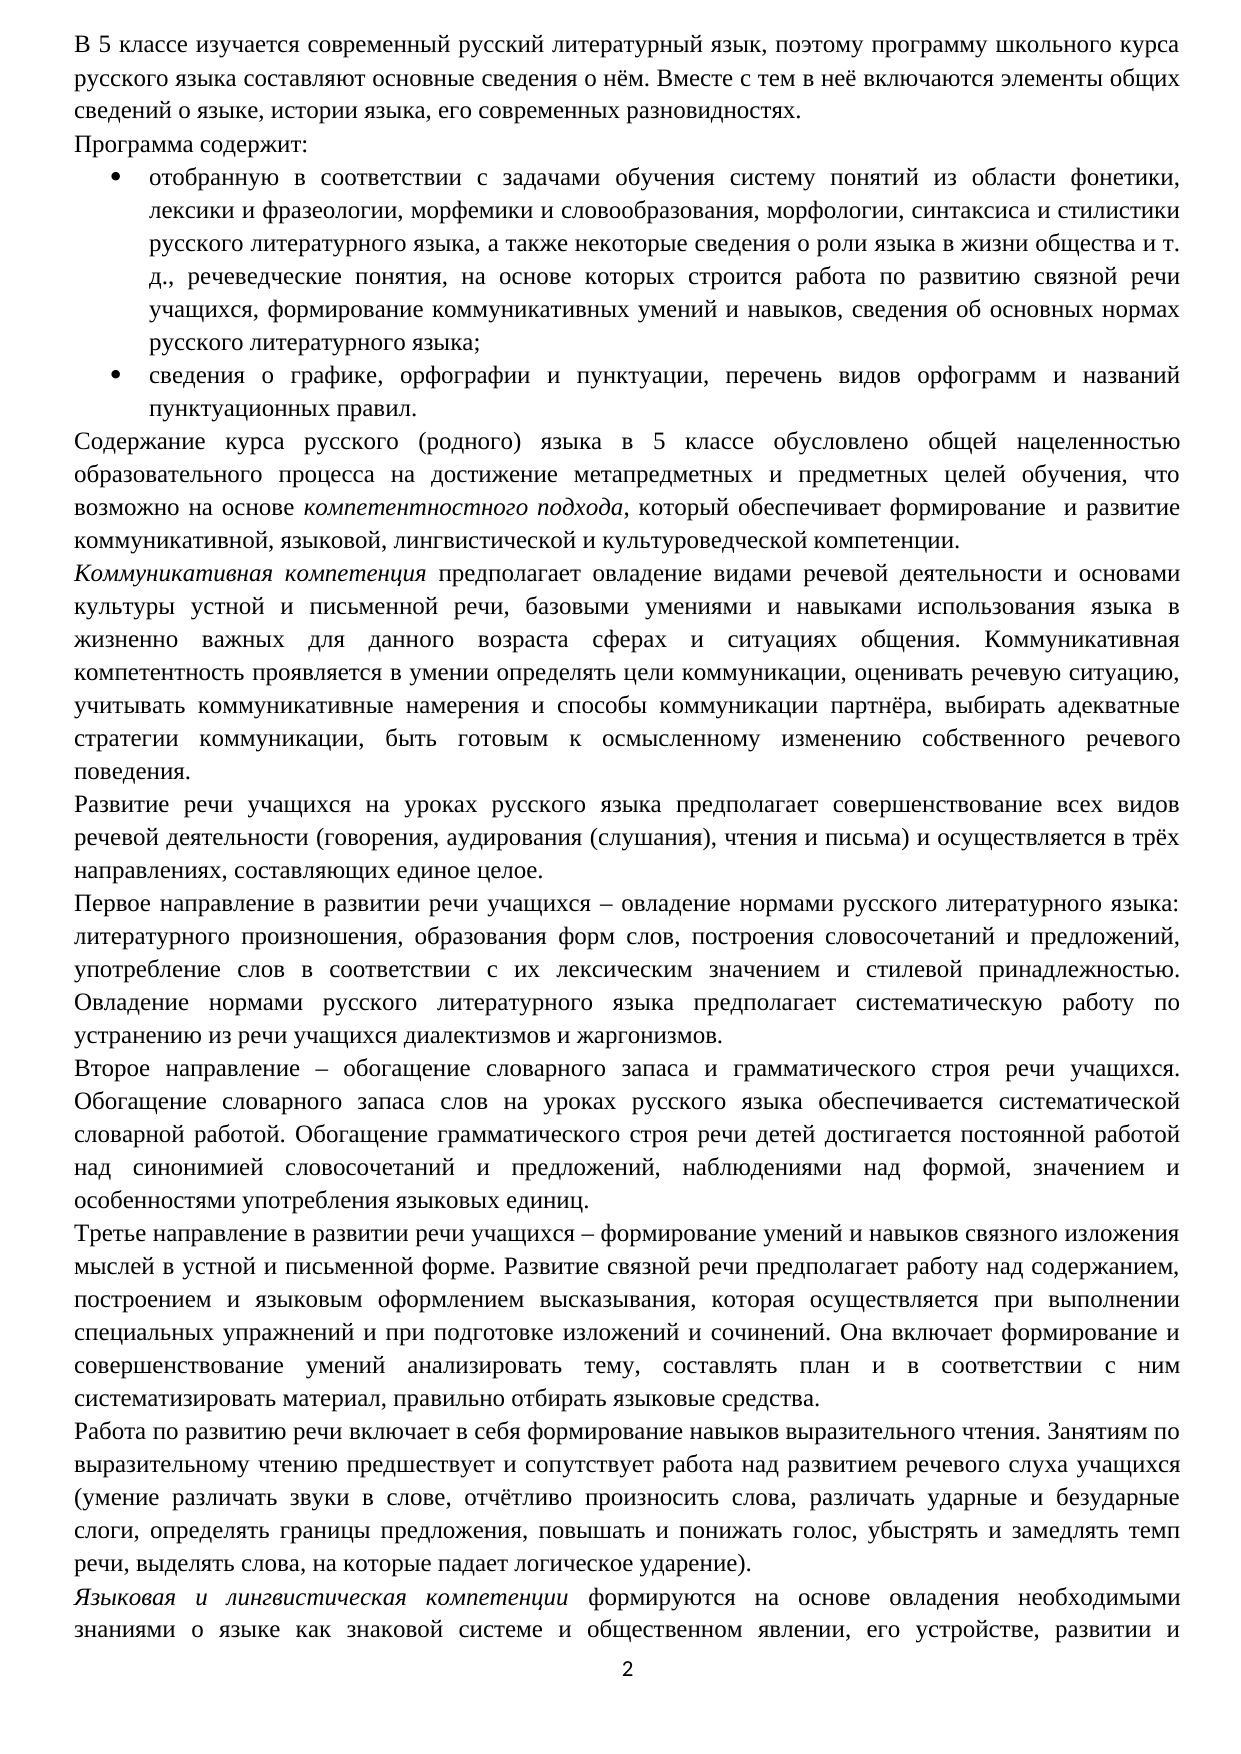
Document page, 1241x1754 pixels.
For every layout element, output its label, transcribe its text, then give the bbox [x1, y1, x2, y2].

text Работа по развитию речи включает в себя формирование навыков выразительного чтения. Занятиям по выразительному чтению предшествует и сопутствует работа над развитием речевого слуха учащихся (умение различать звуки в слове, отчётливо произносить слова, различать ударные и безударные слоги, определять границы предложения, повышать и понижать голос, убыстрять и замедлять темп речи, выделять слова, на которые падает логическое ударение). [74, 1416, 1181, 1577]
text Развитие речи учащихся на уроках русского языка предполагает совершенствование всех видов речевой деятельности (говорения, аудирования (слушания), чтения и письма) и осуществляется в трёх направлениях, составляющих единое целое. [74, 789, 1181, 884]
text Коммуникативная компетенция предполагает овладение видами речевой деятельности и основами культуры устной и письменной речи, базовыми умениями и навыками использования языка в жизненно важных для данного возраста сферах и ситуациях общения. Коммуникативная компетентность проявляется в умении определять цели коммуникации, оценивать речевую ситуацию, учитывать коммуникативные намерения и способы коммуникации партнёра, выбирать адекватные стратегии коммуникации, быть готовым к осмысленному изменению собственного речевого поведения. [74, 558, 1181, 785]
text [74, 1582, 1181, 1643]
text Программа содержит: [74, 129, 1181, 157]
text В 5 классе изучается современный русский литературный язык, поэтому программу школьного курса русского языка составляют основные сведения о нём. Вместе с тем в неё включаются элементы общих сведений о языке, истории языка, его современных разновидностях. [74, 29, 1181, 124]
text Первое направление в развитии речи учащихся – овладение нормами русского литературного языка: литературного произношения, образования форм слов, построения словосочетаний и предложений, употребление слов в соответствии с их лексическим значением и стилевой принадлежностью. Овладение нормами русского литературного языка предполагает систематическую работу по устранению из речи учащихся диалектизмов и жаргонизмов. [74, 888, 1181, 1049]
text Содержание курса русского (родного) языка в 5 классе обусловлено общей нацеленностью образовательного процесса на достижение метапредметных и предметных целей обучения, что возможно на основе компетентностного подхода, который обеспечивает формирование и развитие коммуникативной, языковой, лингвистической и культуроведческой компетенции. [74, 426, 1181, 554]
text Третье направление в развитии речи учащихся – формирование умений и навыков связного изложения мыслей в устной и письменной форме. Развитие связной речи предполагает работу над содержанием, построением и языковым оформлением высказывания, которая осуществляется при выполнении специальных упражнений и при подготовке изложений и сочинений. Она включает формирование и совершенствование умений анализировать тему, составлять план и в соответствии с ним систематизировать материал, правильно отбирать языковые средства. [74, 1218, 1181, 1412]
list сведения о графике, орфографии и пунктуации, перечень видов орфограмм и названий пунктуационных правил. [111, 360, 1181, 422]
list отобранную в соответствии с задачами обучения систему понятий из области фонетики, лексики и фразеологии, морфемики и словообразования, морфологии, синтаксиса и стилистики русского литературного языка, а также некоторые сведения о роли языка в жизни общества и т. д., речеведческие понятия, на основе которых строится работа по развитию связной речи учащихся, формирование коммуникативных умений и навыков, сведения об основных нормах русского литературного языка; [111, 162, 1181, 356]
text Второе направление – обогащение словарного запаса и грамматического строя речи учащихся. Обогащение словарного запаса слов на уроках русского языка обеспечивается систематической словарной работой. Обогащение грамматического строя речи детей достигается постоянной работой над синонимией словосочетаний и предложений, наблюдениями над формой, значением и особенностями употребления языковых единиц. [74, 1053, 1181, 1214]
